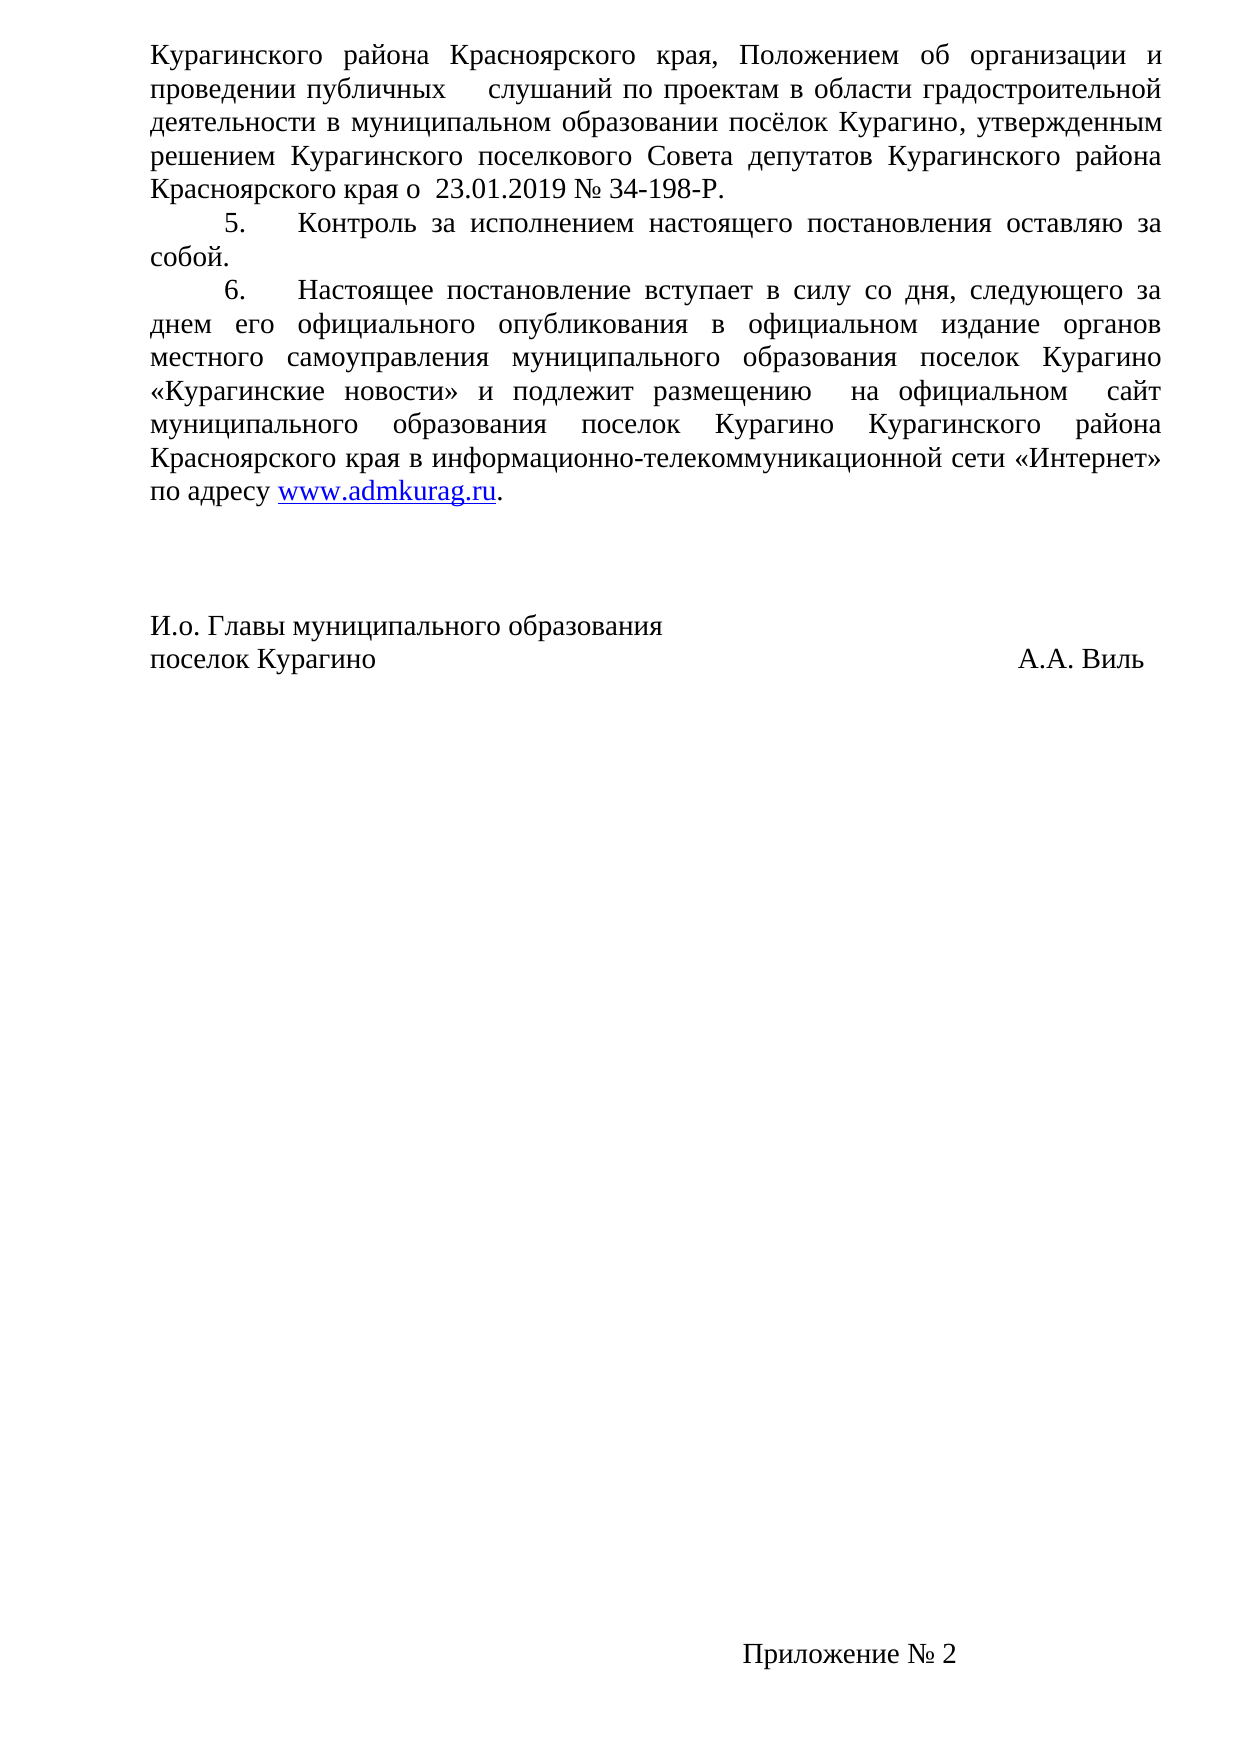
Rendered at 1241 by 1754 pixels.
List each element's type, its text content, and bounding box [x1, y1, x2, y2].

list Настоящее постановление вступает в силу со дня, следующего за днем его официального опубликования в официальном издание органов местного самоуправления муниципального образования поселок Курагино «Курагинские новости» и подлежит размещению на официальном сайт муниципального образования поселок Курагино Курагинского района Красноярского края в информационно-телекоммуникационной сети «Интернет» по адресу www.admkurag.ru. [150, 272, 1162, 507]
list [150, 37, 1162, 205]
text И.о. Главы муниципального образования [150, 608, 1162, 641]
list Контроль за исполнением настоящего постановления оставляю за собой. [150, 205, 1162, 272]
text поселок Курагино А.А. Виль [150, 641, 1162, 675]
text Приложение № 2 [150, 1636, 1162, 1670]
